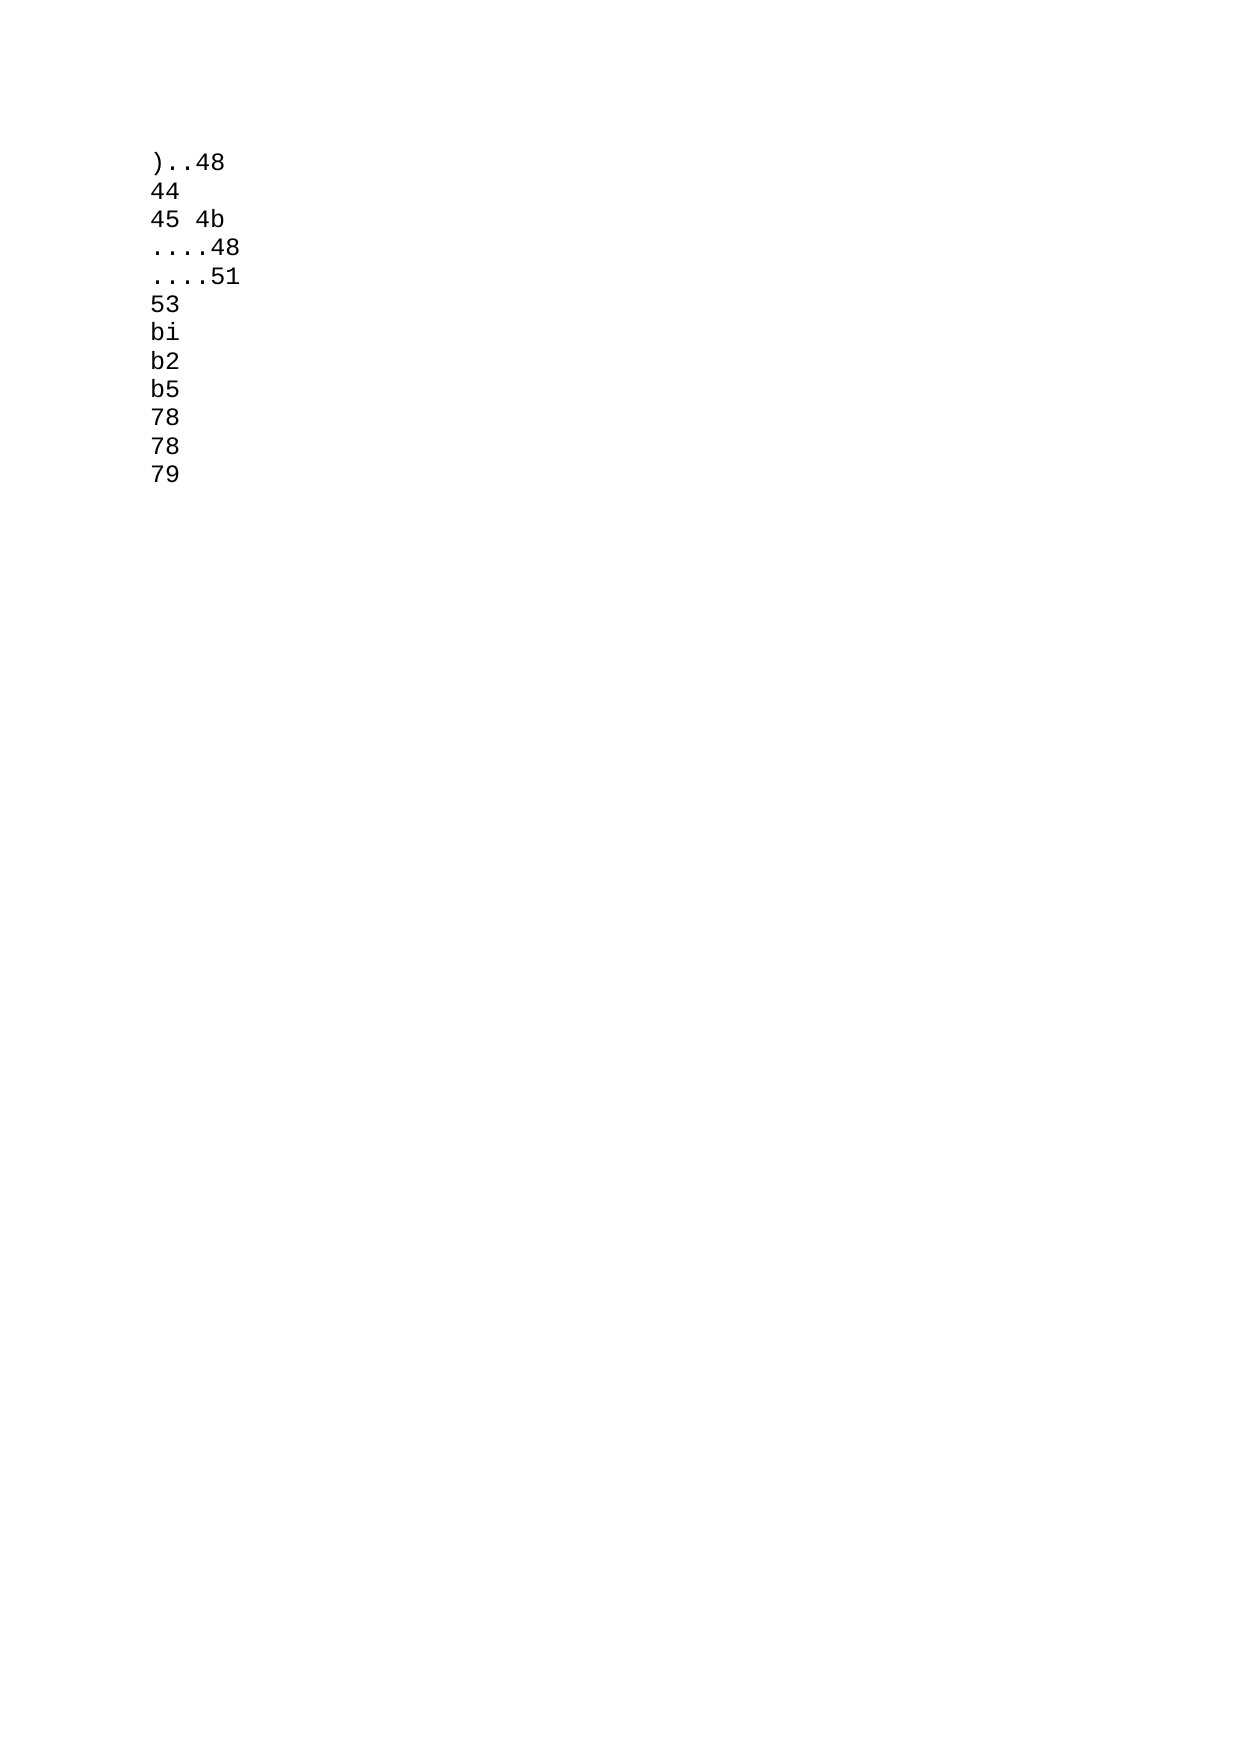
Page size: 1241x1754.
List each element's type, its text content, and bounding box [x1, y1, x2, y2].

text 78 [150, 405, 1090, 433]
text 44 [150, 178, 1090, 207]
text 45 4b [150, 207, 1090, 235]
text .... 48 [150, 235, 1090, 263]
text 79 [150, 462, 1090, 490]
text bi [150, 320, 1090, 348]
text 53 [150, 292, 1090, 320]
text ).. 48 [150, 150, 1090, 178]
text 78 [150, 433, 1090, 462]
text .... 51 [150, 263, 1090, 292]
text b2 [150, 348, 1090, 377]
text b5 [150, 377, 1090, 405]
